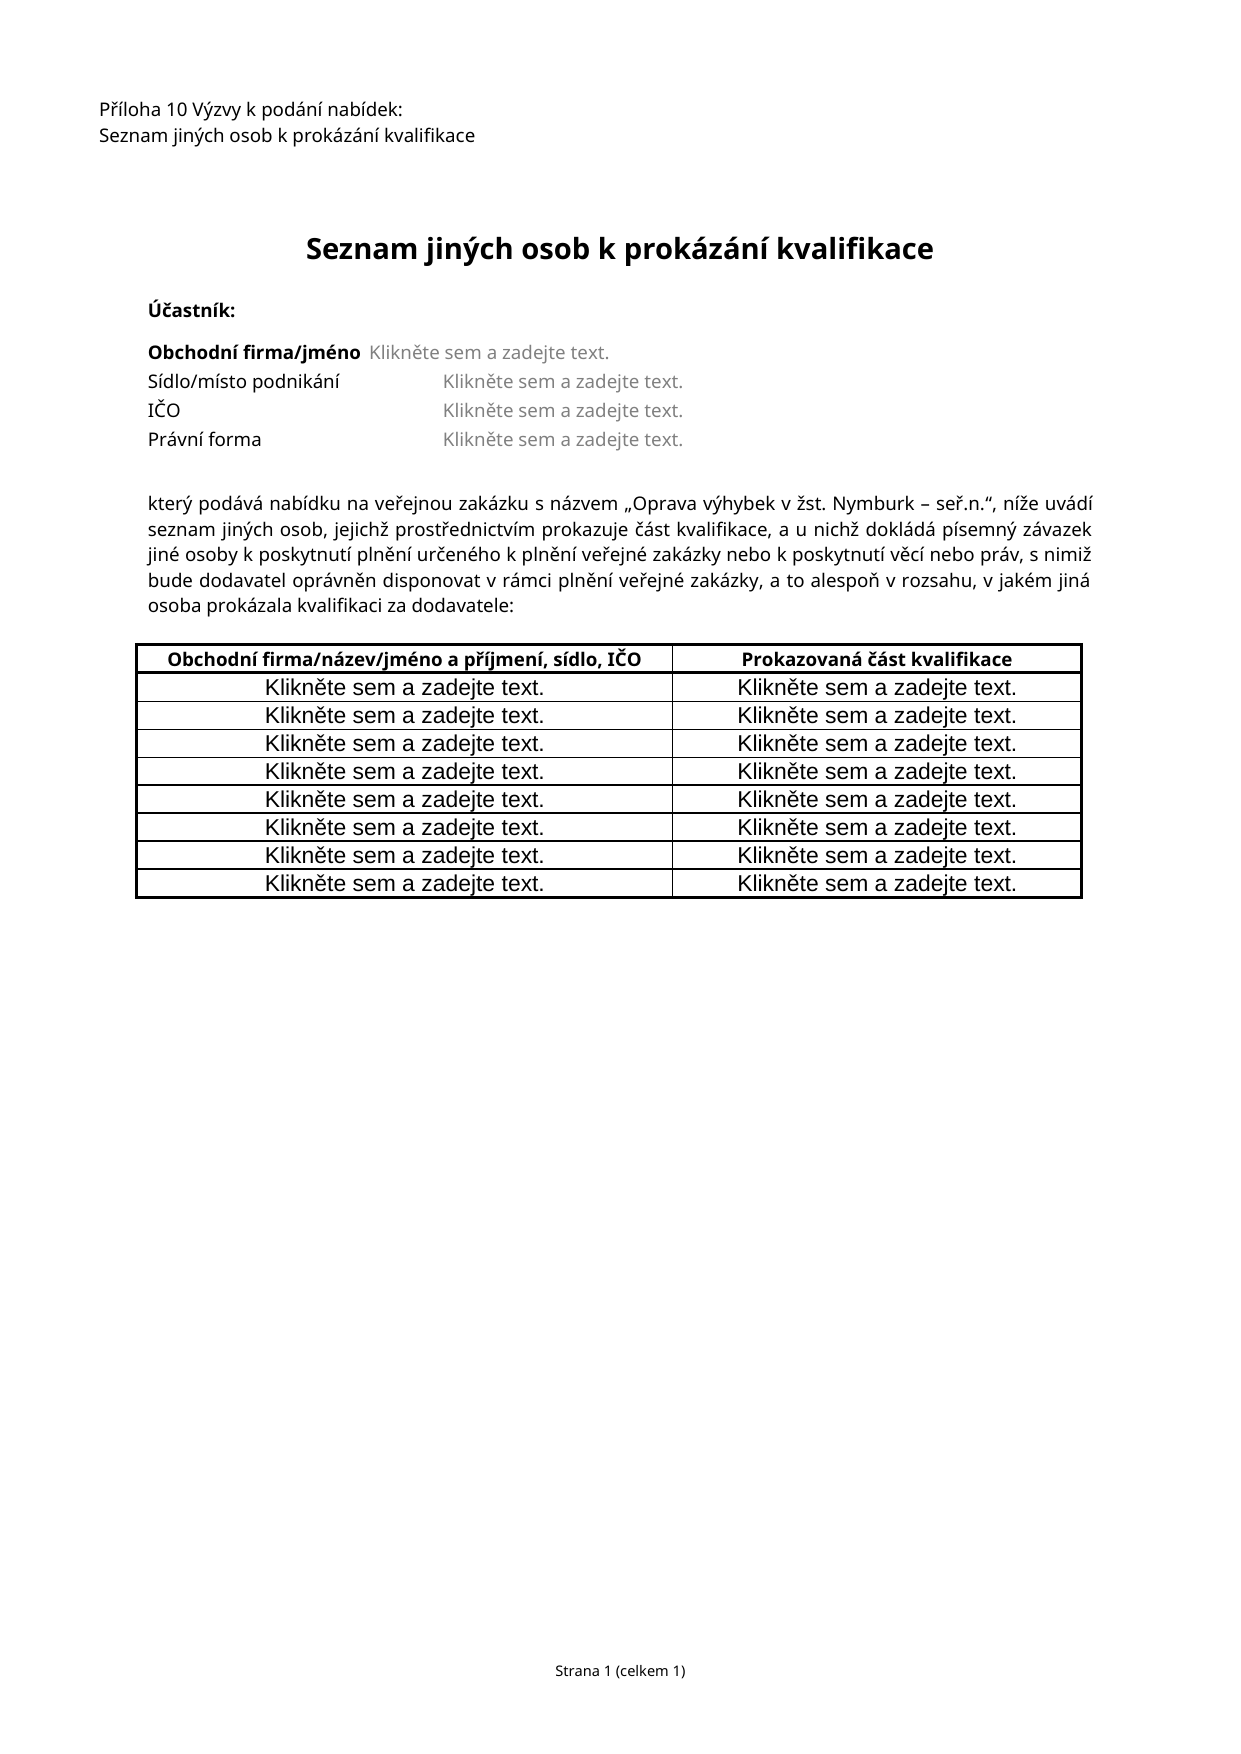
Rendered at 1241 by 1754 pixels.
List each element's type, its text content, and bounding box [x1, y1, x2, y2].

table_header Prokazovaná část kvalifikace [673, 646, 1080, 671]
text Sídlo/místo podnikání [148, 365, 1093, 394]
text Právní forma [148, 423, 1093, 452]
title Seznam jiných osob k prokázání kvalifikace [148, 228, 1093, 268]
text IČO [148, 394, 1093, 423]
text který podává nabídku na veřejnou zakázku s názvem „Oprava výhybek v žst. Nymburk – seř.n.“, níže uvádí seznam jiných osob, jejichž prostřednictvím prokazuje část kvalifikace, a u nichž dokládá písemný závazek jiné osoby k poskytnutí plnění určeného k plnění veřejné zakázky nebo k poskytnutí věcí nebo práv, s nimiž bude dodavatel oprávněn disponovat v rámci plnění veřejné zakázky, a to alespoň v rozsahu, v jakém jiná osoba prokázala kvalifikaci za dodavatele: [148, 490, 1093, 618]
text Účastník: [148, 293, 1093, 324]
text Obchodní firma/jméno [148, 336, 1093, 365]
table_header Obchodní firma/název/jméno a příjmení, sídlo, IČO [138, 646, 672, 671]
